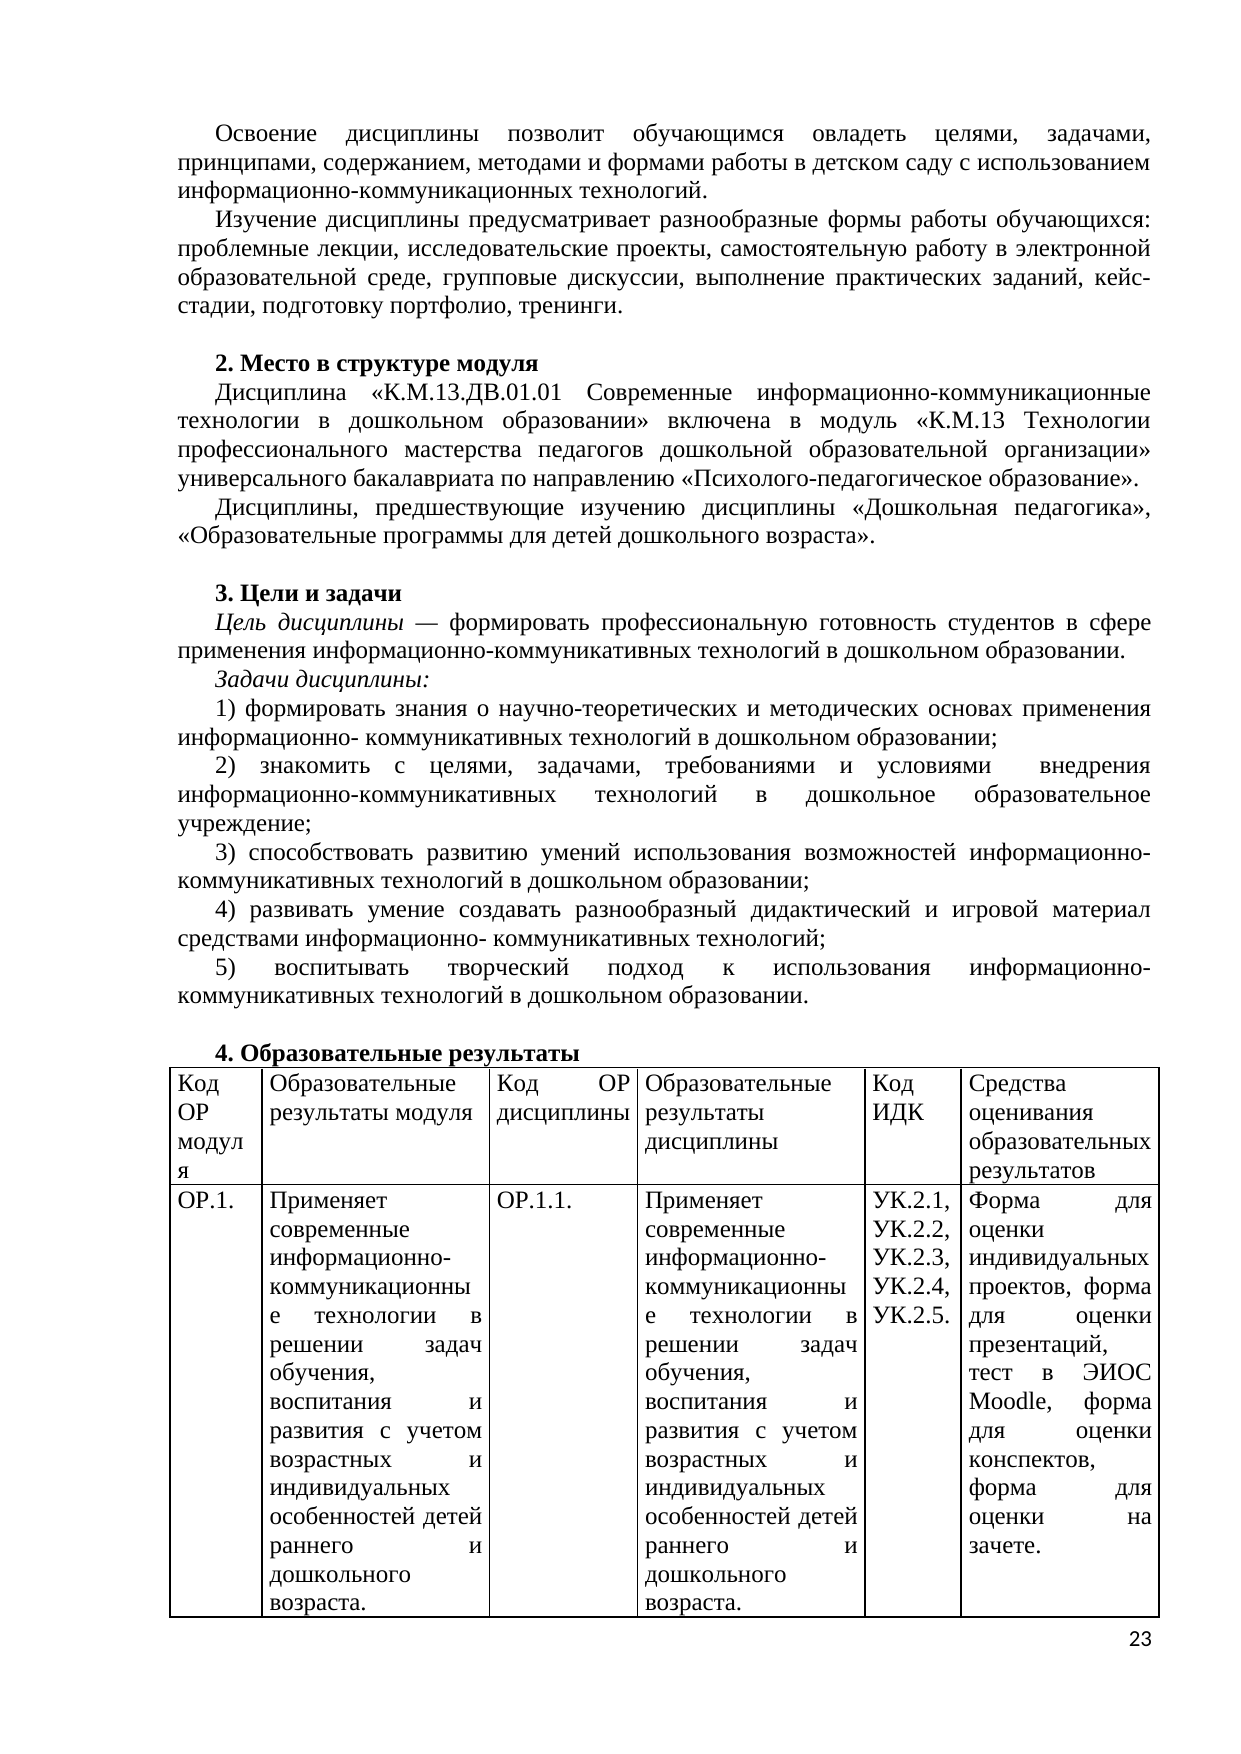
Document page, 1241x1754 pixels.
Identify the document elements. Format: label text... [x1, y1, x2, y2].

text 1) формировать знания о научно-теоретических и методических основах применения информационно- коммуникативных технологий в дошкольном образовании; [177, 693, 1152, 751]
text 2) знакомить с целями, задачами, требованиями и условиями внедрения информационно-коммуникативных технологий в дошкольное образовательное учреждение; [177, 751, 1152, 837]
text 4) развивать умение создавать разнообразный дидактический и игровой материал средствами информационно- коммуникативных технологий; [177, 894, 1152, 952]
table_header Образовательные результаты модуля [263, 1068, 489, 1183]
table_header Код ИДК [866, 1068, 961, 1183]
text 3) способствовать развитию умений использования возможностей информационно-коммуникативных технологий в дошкольном образовании; [177, 837, 1152, 894]
text Изучение дисциплины предусматривает разнообразные формы работы обучающихся: проблемные лекции, исследовательские проекты, самостоятельную работу в электронной образовательной среде, групповые дискуссии, выполнение практических заданий, кейс-стадии, подготовку портфолио, тренинги. [177, 204, 1152, 319]
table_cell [962, 1185, 1158, 1616]
table_header Код ОР дисциплины [490, 1068, 637, 1183]
table_cell ОР.1. [171, 1185, 261, 1616]
text Цель дисциплины — формировать профессиональную готовность студентов в сфере применения информационно-коммуникативных технологий в дошкольном образовании. [177, 607, 1152, 664]
table_header Образовательные результаты дисциплины [638, 1068, 865, 1183]
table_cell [866, 1185, 960, 1616]
table_header Код ОР модуля [171, 1068, 262, 1183]
text 5) воспитывать творческий подход к использования информационно-коммуникативных технологий в дошкольном образовании. [177, 952, 1152, 1009]
text Задачи дисциплины: [177, 664, 1152, 693]
table_header Средства оценивания образовательных результатов [962, 1068, 1158, 1183]
text 2. Место в структуре модуля [177, 348, 1152, 377]
text Освоение дисциплины позволит обучающимся овладеть целями, задачами, принципами, содержанием, методами и формами работы в детском саду с использованием информационно-коммуникационных технологий. [177, 118, 1152, 204]
table_cell Применяет современные информационно-коммуникационные технологии в решении задач обучения, воспитания и развития с учетом возрастных и индивидуальных особенностей детей раннего и дошкольного возраста. [263, 1185, 489, 1616]
table_cell ОР.1.1. [490, 1185, 637, 1616]
text 3. Цели и задачи [177, 578, 1152, 607]
text Дисциплины, предшествующие изучению дисциплины «Дошкольная педагогика», «Образовательные программы для детей дошкольного возраста». [177, 492, 1152, 549]
text 4. Образовательные результаты [177, 1038, 1152, 1067]
table_cell Применяет современные информационно-коммуникационные технологии в решении задач обучения, воспитания и развития с учетом возрастных и индивидуальных особенностей детей раннего и дошкольного возраста. [638, 1185, 864, 1616]
text Дисциплина «К.М.13.ДВ.01.01 Современные информационно-коммуникационные технологии в дошкольном образовании» включена в модуль «К.М.13 Технологии профессионального мастерства педагогов дошкольной образовательной организации» универсального бакалавриата по направлению «Психолого-педагогическое образование». [177, 377, 1152, 492]
